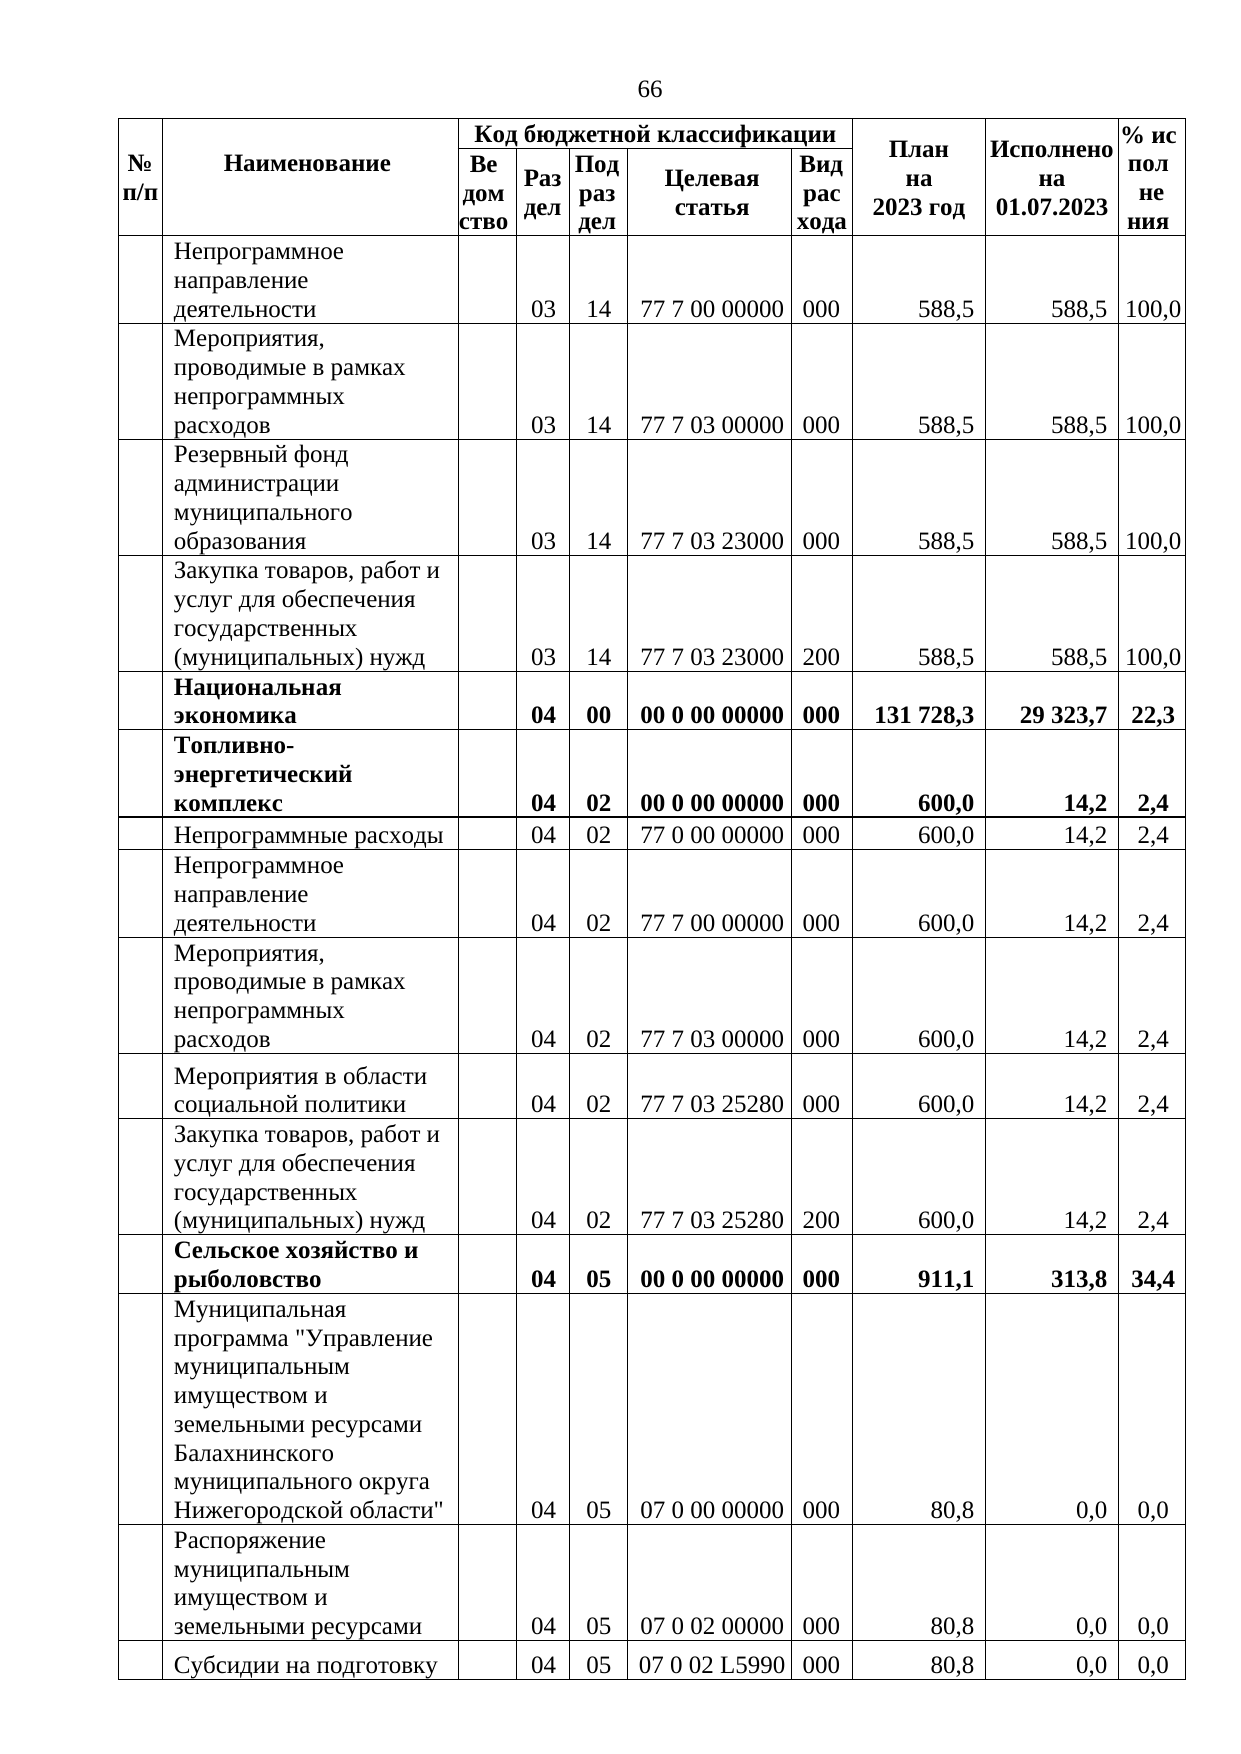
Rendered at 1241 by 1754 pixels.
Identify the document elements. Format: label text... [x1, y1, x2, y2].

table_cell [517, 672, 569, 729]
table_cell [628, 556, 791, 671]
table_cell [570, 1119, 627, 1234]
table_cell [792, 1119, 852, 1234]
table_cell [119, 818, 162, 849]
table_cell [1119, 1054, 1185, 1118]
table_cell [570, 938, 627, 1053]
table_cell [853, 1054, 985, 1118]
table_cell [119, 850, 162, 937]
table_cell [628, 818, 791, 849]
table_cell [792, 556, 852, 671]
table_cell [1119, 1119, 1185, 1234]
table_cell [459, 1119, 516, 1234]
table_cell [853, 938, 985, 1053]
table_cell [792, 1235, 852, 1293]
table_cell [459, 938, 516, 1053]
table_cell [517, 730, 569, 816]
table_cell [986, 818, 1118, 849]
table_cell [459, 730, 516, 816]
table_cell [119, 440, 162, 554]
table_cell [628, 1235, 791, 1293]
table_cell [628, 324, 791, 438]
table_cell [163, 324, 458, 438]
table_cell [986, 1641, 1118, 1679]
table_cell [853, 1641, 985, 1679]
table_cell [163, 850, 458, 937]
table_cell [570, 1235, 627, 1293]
table_header Наименование [163, 119, 458, 235]
table_header Исполнено на 01.07.2023 [986, 119, 1118, 235]
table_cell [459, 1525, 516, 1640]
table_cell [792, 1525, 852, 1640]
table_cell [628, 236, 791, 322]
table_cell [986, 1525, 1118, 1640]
table_cell Подраз дел [570, 149, 627, 235]
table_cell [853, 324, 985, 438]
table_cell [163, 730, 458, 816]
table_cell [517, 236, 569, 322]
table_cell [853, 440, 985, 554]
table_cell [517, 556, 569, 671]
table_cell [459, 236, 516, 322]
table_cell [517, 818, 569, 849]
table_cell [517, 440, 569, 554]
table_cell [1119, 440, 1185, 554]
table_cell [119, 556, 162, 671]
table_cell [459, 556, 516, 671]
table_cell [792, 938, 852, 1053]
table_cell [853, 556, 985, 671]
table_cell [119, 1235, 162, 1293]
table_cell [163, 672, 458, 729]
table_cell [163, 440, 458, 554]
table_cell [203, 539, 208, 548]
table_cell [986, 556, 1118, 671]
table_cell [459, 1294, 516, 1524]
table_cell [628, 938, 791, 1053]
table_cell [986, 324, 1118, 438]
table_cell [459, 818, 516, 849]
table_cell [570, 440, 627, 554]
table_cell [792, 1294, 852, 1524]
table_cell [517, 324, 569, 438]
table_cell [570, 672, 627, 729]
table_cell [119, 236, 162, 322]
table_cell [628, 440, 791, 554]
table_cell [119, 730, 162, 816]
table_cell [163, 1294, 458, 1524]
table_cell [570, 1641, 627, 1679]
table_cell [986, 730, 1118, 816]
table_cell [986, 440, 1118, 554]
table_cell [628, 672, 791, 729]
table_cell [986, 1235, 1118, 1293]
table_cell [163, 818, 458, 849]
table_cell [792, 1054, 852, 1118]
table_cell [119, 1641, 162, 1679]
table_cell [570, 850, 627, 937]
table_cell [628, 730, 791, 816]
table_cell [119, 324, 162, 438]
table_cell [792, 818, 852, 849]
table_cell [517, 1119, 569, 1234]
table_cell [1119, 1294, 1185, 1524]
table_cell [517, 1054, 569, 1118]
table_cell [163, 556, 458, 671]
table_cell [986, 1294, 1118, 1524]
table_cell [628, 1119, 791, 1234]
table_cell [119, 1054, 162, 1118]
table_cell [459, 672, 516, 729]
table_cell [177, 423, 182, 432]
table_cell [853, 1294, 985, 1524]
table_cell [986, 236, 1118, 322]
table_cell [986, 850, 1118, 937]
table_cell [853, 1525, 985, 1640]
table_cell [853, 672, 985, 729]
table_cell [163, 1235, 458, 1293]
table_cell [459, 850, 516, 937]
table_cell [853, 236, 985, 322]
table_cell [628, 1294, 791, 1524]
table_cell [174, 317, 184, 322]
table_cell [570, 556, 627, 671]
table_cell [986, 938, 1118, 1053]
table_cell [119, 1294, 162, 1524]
table_cell Раз дел [517, 149, 569, 235]
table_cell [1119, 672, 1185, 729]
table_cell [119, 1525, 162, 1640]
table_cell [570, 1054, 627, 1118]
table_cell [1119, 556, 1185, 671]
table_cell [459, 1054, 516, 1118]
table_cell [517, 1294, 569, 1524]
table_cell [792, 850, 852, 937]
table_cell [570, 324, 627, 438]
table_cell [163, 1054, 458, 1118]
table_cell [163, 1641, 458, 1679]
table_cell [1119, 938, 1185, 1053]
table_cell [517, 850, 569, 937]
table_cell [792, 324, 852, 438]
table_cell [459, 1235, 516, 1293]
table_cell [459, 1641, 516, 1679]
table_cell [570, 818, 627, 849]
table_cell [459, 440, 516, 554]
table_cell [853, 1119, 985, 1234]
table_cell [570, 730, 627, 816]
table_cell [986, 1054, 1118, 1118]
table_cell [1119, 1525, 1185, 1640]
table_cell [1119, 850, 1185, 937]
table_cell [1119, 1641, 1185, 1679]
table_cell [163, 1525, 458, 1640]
table_header План на 2023 год [853, 119, 985, 235]
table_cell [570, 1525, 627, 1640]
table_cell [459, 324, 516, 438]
table_cell Ве дом ство [459, 149, 516, 235]
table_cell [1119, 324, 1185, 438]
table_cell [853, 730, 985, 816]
table_header № п/п [119, 119, 162, 235]
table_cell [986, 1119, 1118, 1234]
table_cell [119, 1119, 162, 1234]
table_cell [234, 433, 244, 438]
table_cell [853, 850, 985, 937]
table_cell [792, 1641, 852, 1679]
table_header % ис пол не ния [1119, 119, 1185, 235]
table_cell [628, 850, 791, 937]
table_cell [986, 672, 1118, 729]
table_cell Целевая статья [628, 149, 791, 235]
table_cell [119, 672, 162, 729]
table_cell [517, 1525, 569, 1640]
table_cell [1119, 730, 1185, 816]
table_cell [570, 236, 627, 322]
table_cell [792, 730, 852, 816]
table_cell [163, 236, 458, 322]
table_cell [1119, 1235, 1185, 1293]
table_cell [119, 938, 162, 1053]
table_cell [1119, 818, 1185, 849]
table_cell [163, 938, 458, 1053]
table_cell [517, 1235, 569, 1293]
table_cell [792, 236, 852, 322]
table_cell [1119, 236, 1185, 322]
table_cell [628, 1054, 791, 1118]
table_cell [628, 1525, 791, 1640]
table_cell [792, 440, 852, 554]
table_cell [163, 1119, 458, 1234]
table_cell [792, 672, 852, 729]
table_header Код бюджетной классификации [459, 119, 852, 148]
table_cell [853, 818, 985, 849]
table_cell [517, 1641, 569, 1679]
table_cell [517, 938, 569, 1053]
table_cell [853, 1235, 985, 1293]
table_cell Вид рас хода [792, 149, 852, 235]
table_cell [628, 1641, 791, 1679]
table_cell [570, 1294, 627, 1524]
